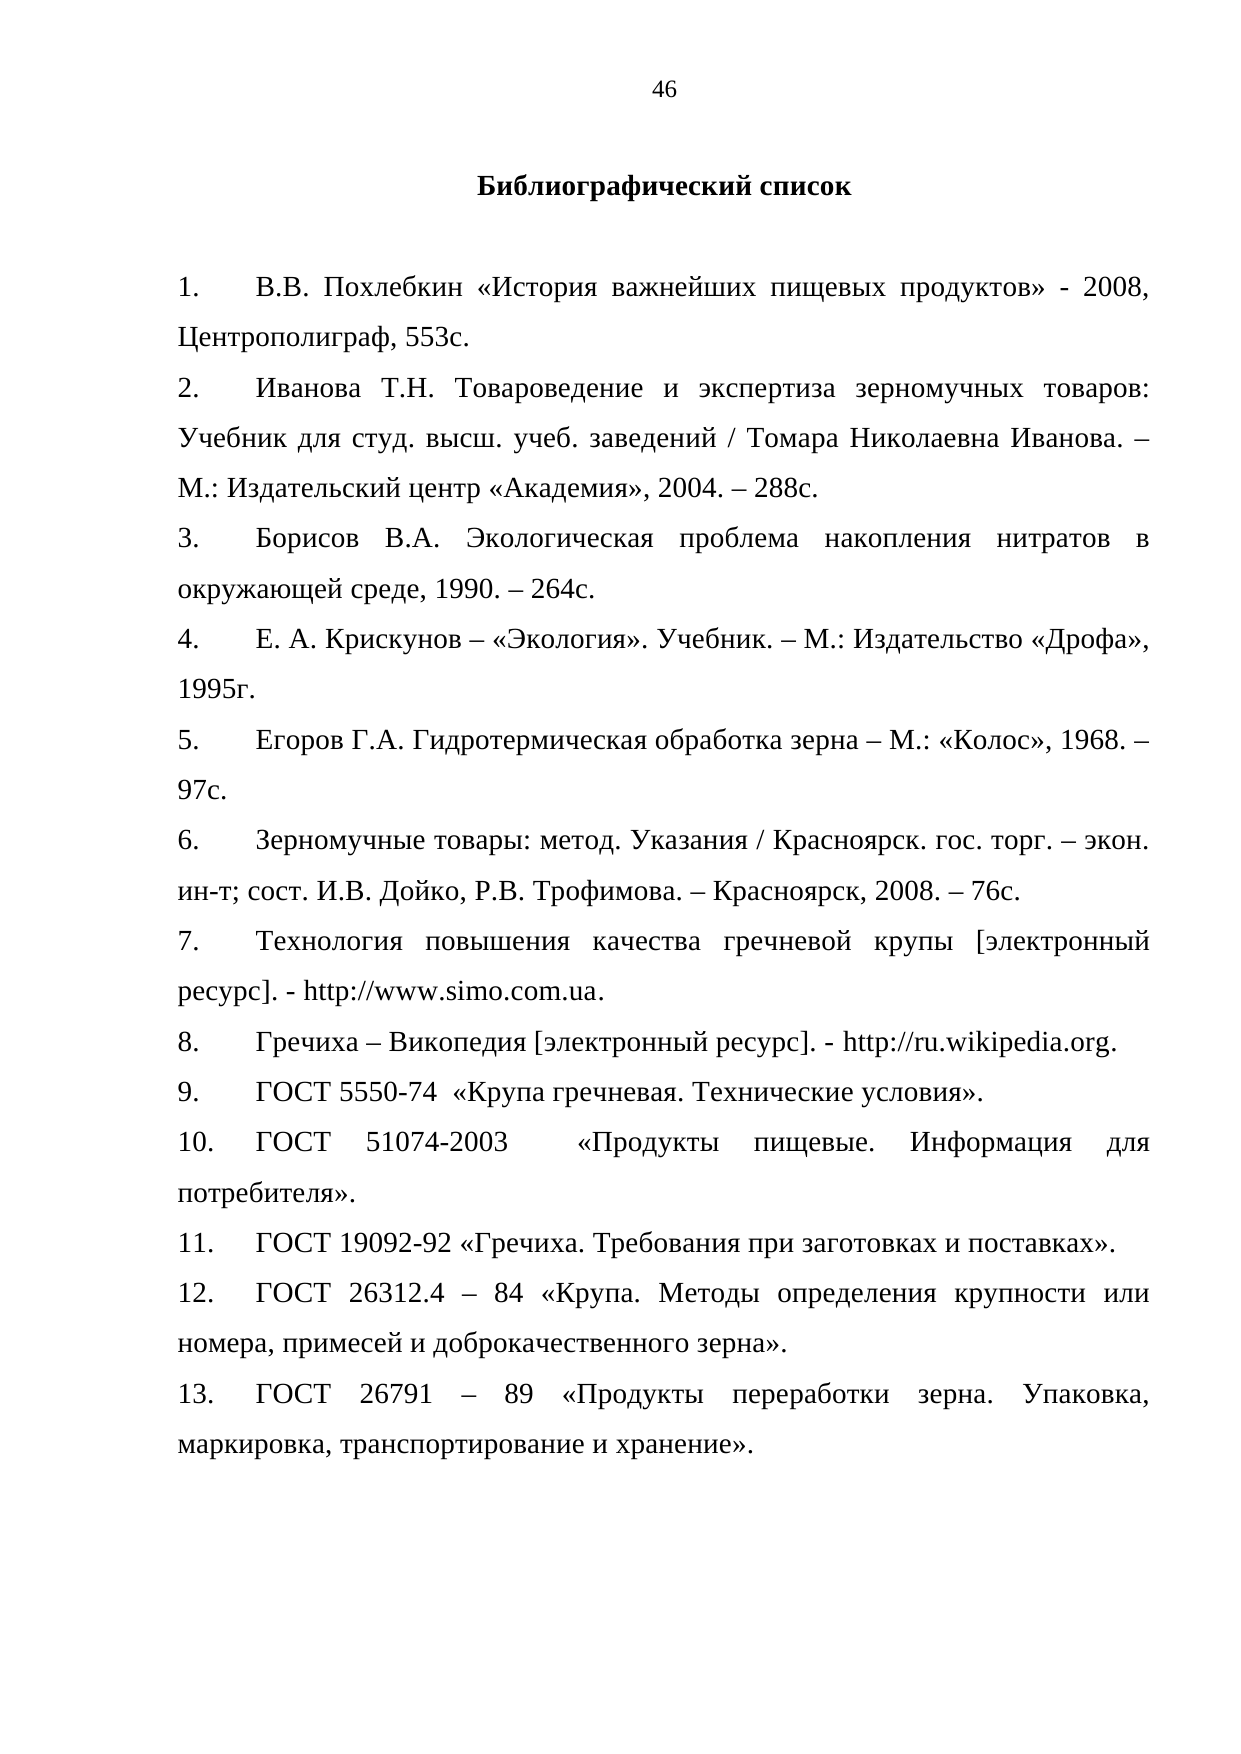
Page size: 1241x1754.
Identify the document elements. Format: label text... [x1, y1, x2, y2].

list ГОСТ 26791 – 89 «Продукты переработки зерна. Упаковка, маркировка, транспортирование и хранение». [177, 1376, 1152, 1460]
list Егоров Г.А. Гидротермическая обработка зерна – М.: «Колос», 1968. – 97с. [177, 722, 1152, 806]
list Е. А. Крискунов – «Экология». Учебник. – М.: Издательство «Дрофа», 1995г. [177, 621, 1152, 705]
text Библиографический список [177, 168, 1152, 202]
list Иванова Т.Н. Товароведение и экспертиза зерномучных товаров: Учебник для студ. высш. учеб. заведений / Томара Николаевна Иванова. – М.: Издательский центр «Академия», 2004. – 288с. [177, 370, 1152, 504]
list ГОСТ 19092-92 «Гречиха. Требования при заготовках и поставках». [177, 1225, 1152, 1258]
list Технология повышения качества гречневой крупы [электронный ресурс]. - http://www.simo.com.ua. [177, 923, 1152, 1007]
list Гречиха – Викопедия [электронный ресурс]. - http://ru.wikipedia.org. [177, 1024, 1152, 1057]
list ГОСТ 5550-74 «Крупа гречневая. Технические условия». [177, 1074, 1152, 1108]
list Зерномучные товары: метод. Указания / Красноярск. гос. торг. – экон. ин-т; сост. И.В. Дойко, Р.В. Трофимова. – Красноярск, 2008. – 76с. [177, 822, 1152, 906]
list В.В. Похлебкин «История важнейших пищевых продуктов» - 2008, Центрополиграф, 553с. [177, 269, 1152, 353]
list Борисов В.А. Экологическая проблема накопления нитратов в окружающей среде, 1990. – 264с. [177, 521, 1152, 604]
list ГОСТ 51074-2003 «Продукты пищевые. Информация для потребителя». [177, 1124, 1152, 1208]
list ГОСТ 26312.4 – 84 «Крупа. Методы определения крупности или номера, примесей и доброкачественного зерна». [177, 1275, 1152, 1359]
